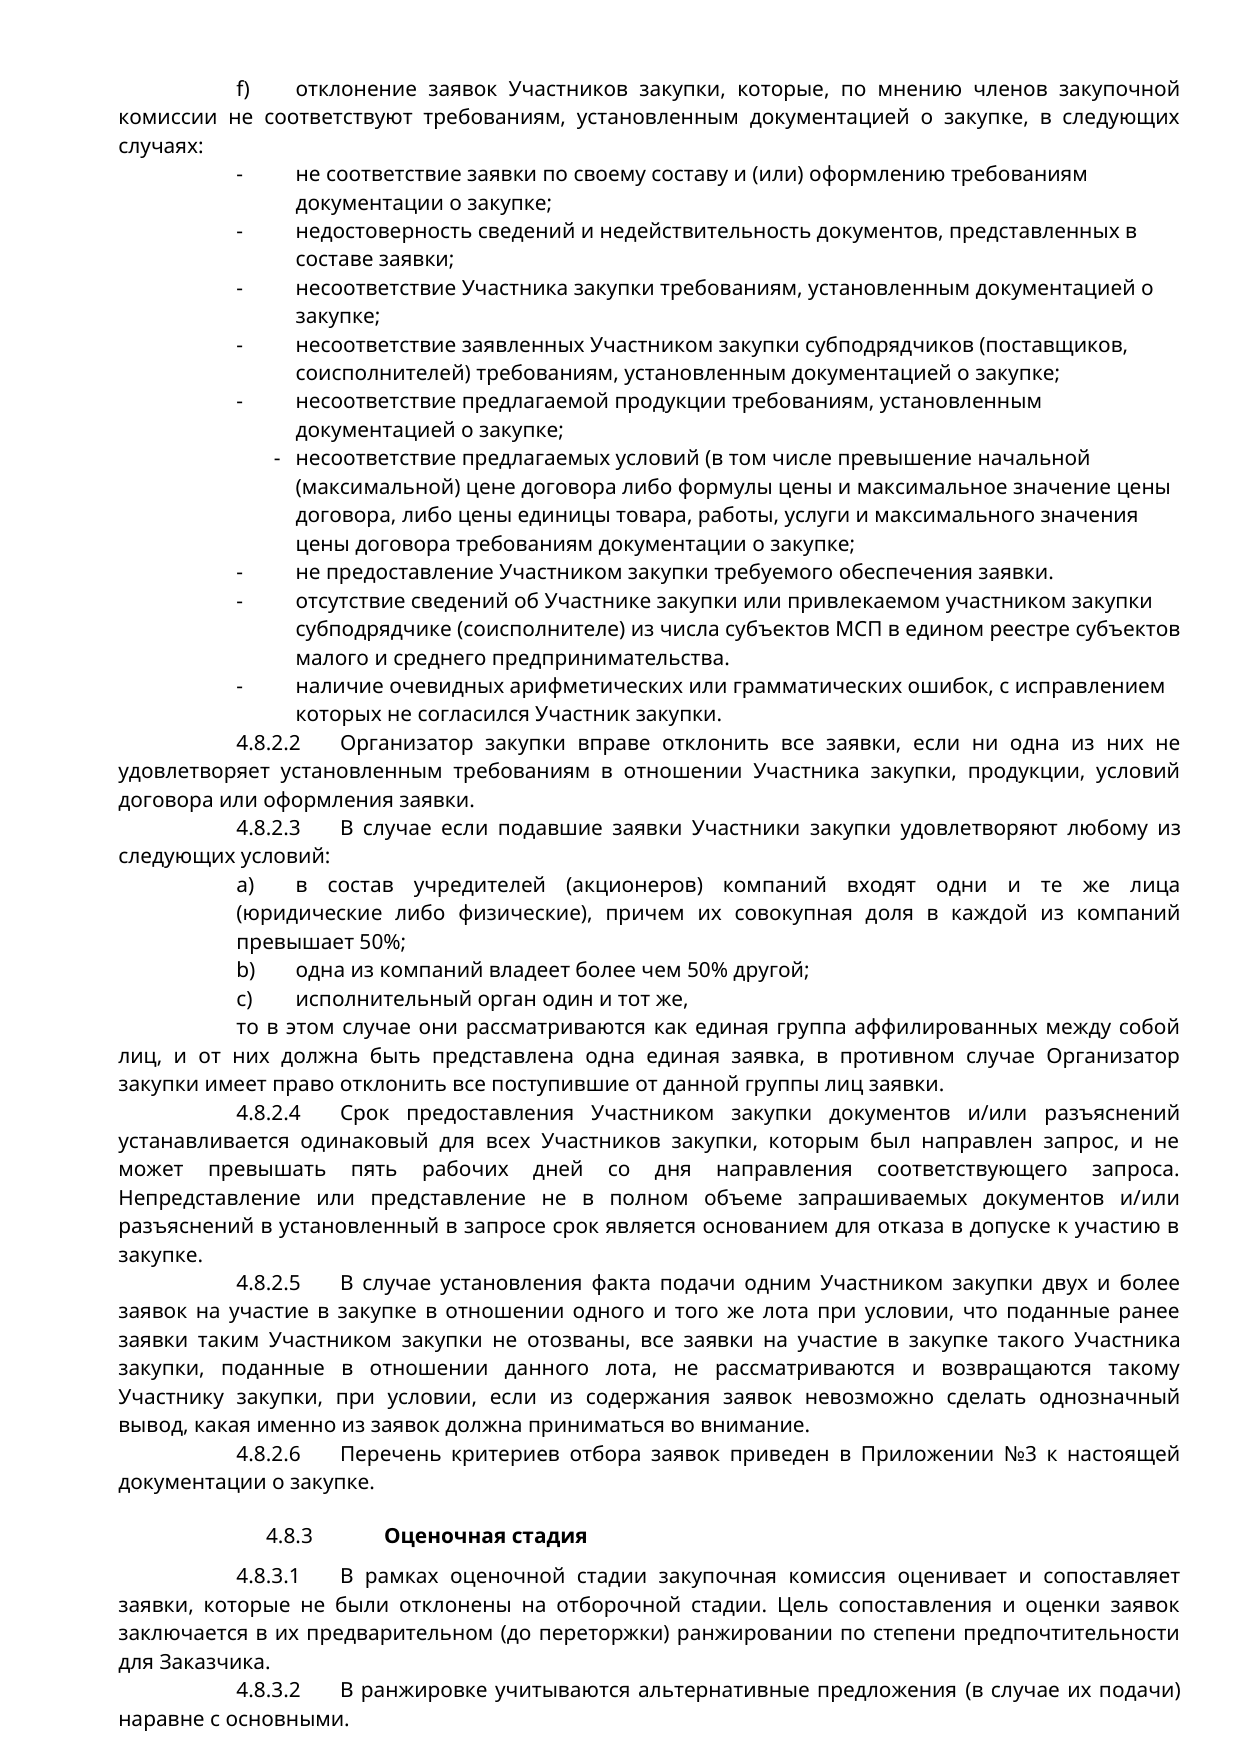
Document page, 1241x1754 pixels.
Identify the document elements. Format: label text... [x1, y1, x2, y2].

list исполнительный орган один и тот же, [236, 984, 1181, 1012]
list не соответствие заявки по своему составу и (или) оформлению требованиям документации о закупке; [236, 159, 1181, 216]
list не предоставление Участником закупки требуемого обеспечения заявки. [236, 557, 1181, 586]
list Оценочная стадия [266, 1521, 1181, 1549]
list В ранжировке учитываются альтернативные предложения (в случае их подачи) наравне с основными. [118, 1675, 1181, 1732]
list в состав учредителей (акционеров) компаний входят одни и те же лица (юридические либо физические), причем их совокупная доля в каждой из компаний превышает 50%; [236, 870, 1181, 955]
list наличие очевидных арифметических или грамматических ошибок, с исправлением которых не согласился Участник закупки. [236, 671, 1181, 728]
list В рамках оценочной стадии закупочная комиссия оценивает и сопоставляет заявки, которые не были отклонены на отборочной стадии. Цель сопоставления и оценки заявок заключается в их предварительном (до переторжки) ранжировании по степени предпочтительности для Заказчика. [118, 1562, 1181, 1675]
list недостоверность сведений и недействительность документов, представленных в составе заявки; [236, 216, 1181, 273]
list несоответствие предлагаемой продукции требованиям, установленным документацией о закупке; [236, 387, 1181, 443]
list несоответствие заявленных Участником закупки субподрядчиков (поставщиков, соисполнителей) требованиям, установленным документацией о закупке; [236, 330, 1181, 387]
list несоответствие предлагаемых условий (в том числе превышение начальной (максимальной) цене договора либо формулы цены и максимальное значение цены договора, либо цены единицы товара, работы, услуги и максимального значения цены договора требованиям документации о закупке; [274, 443, 1181, 557]
list Срок предоставления Участником закупки документов и/или разъяснений устанавливается одинаковый для всех Участников закупки, которым был направлен запрос, и не может превышать пять рабочих дней со дня направления соответствующего запроса. Непредставление или представление не в полном объеме запрашиваемых документов и/или разъяснений в установленный в запросе срок является основанием для отказа в допуске к участию в закупке. [118, 1098, 1181, 1268]
list Организатор закупки вправе отклонить все заявки, если ни одна из них не удовлетворяет установленным требованиям в отношении Участника закупки, продукции, условий договора или оформления заявки. [118, 728, 1181, 813]
list В случае если подавшие заявки Участники закупки удовлетворяют любому из следующих условий: [118, 813, 1181, 870]
text то в этом случае они рассматриваются как единая группа аффилированных между собой лиц, и от них должна быть представлена одна единая заявка, в противном случае Организатор закупки имеет право отклонить все поступившие от данной группы лиц заявки. [118, 1012, 1181, 1098]
list Перечень критериев отбора заявок приведен в Приложении №3 к настоящей документации о закупке. [118, 1439, 1181, 1496]
list одна из компаний владеет более чем 50% другой; [236, 955, 1181, 984]
list В случае установления факта подачи одним Участником закупки двух и более заявок на участие в закупке в отношении одного и того же лота при условии, что поданные ранее заявки таким Участником закупки не отозваны, все заявки на участие в закупке такого Участника закупки, поданные в отношении данного лота, не рассматриваются и возвращаются такому Участнику закупки, при условии, если из содержания заявок невозможно сделать однозначный вывод, какая именно из заявок должна приниматься во внимание. [118, 1268, 1181, 1439]
list отсутствие сведений об Участнике закупки или привлекаемом участником закупки субподрядчике (соисполнителе) из числа субъектов МСП в едином реестре субъектов малого и среднего предпринимательства. [236, 586, 1181, 671]
list несоответствие Участника закупки требованиям, установленным документацией о закупке; [236, 273, 1181, 330]
list отклонение заявок Участников закупки, которые, по мнению членов закупочной комиссии не соответствуют требованиям, установленным документацией о закупке, в следующих случаях: [118, 74, 1181, 159]
